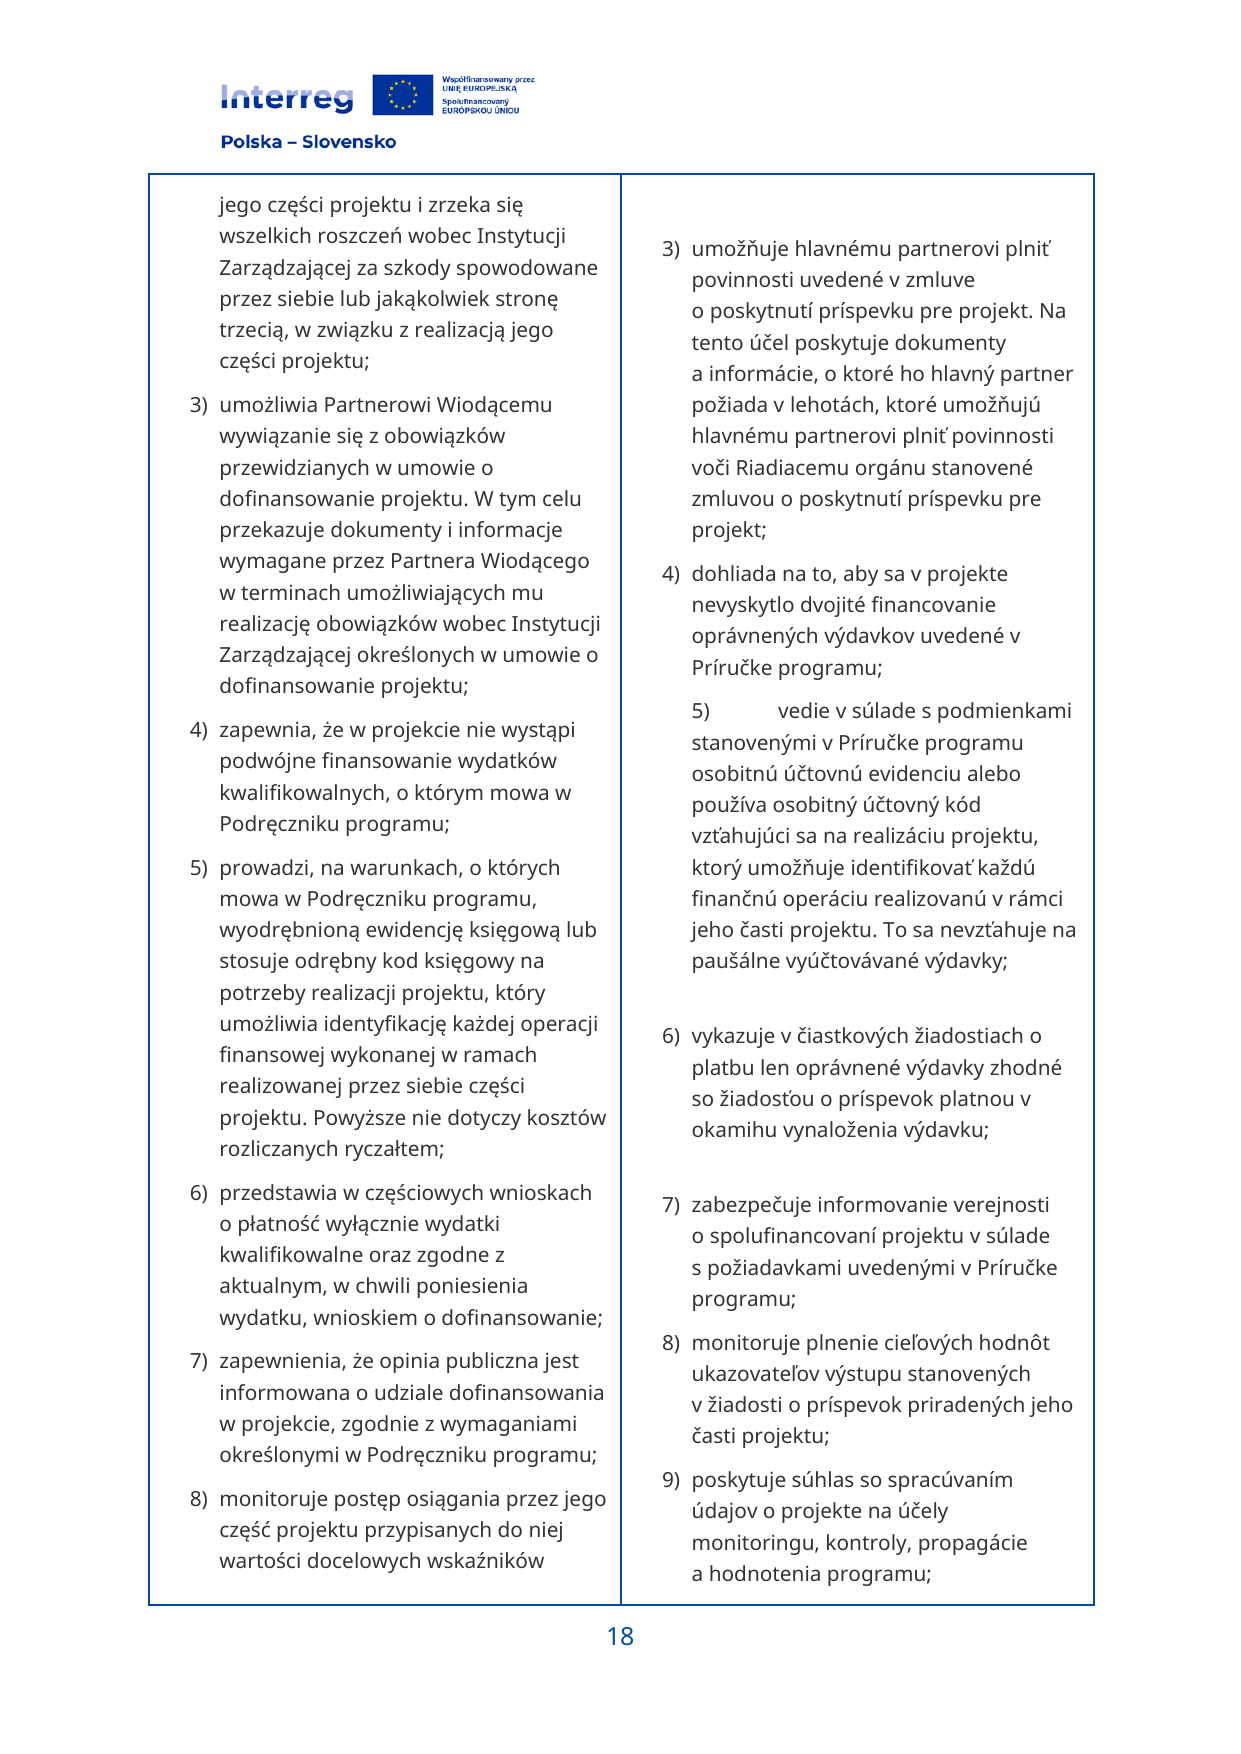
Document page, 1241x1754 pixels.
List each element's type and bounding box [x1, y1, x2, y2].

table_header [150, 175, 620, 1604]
picture [201, 54, 594, 173]
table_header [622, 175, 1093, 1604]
